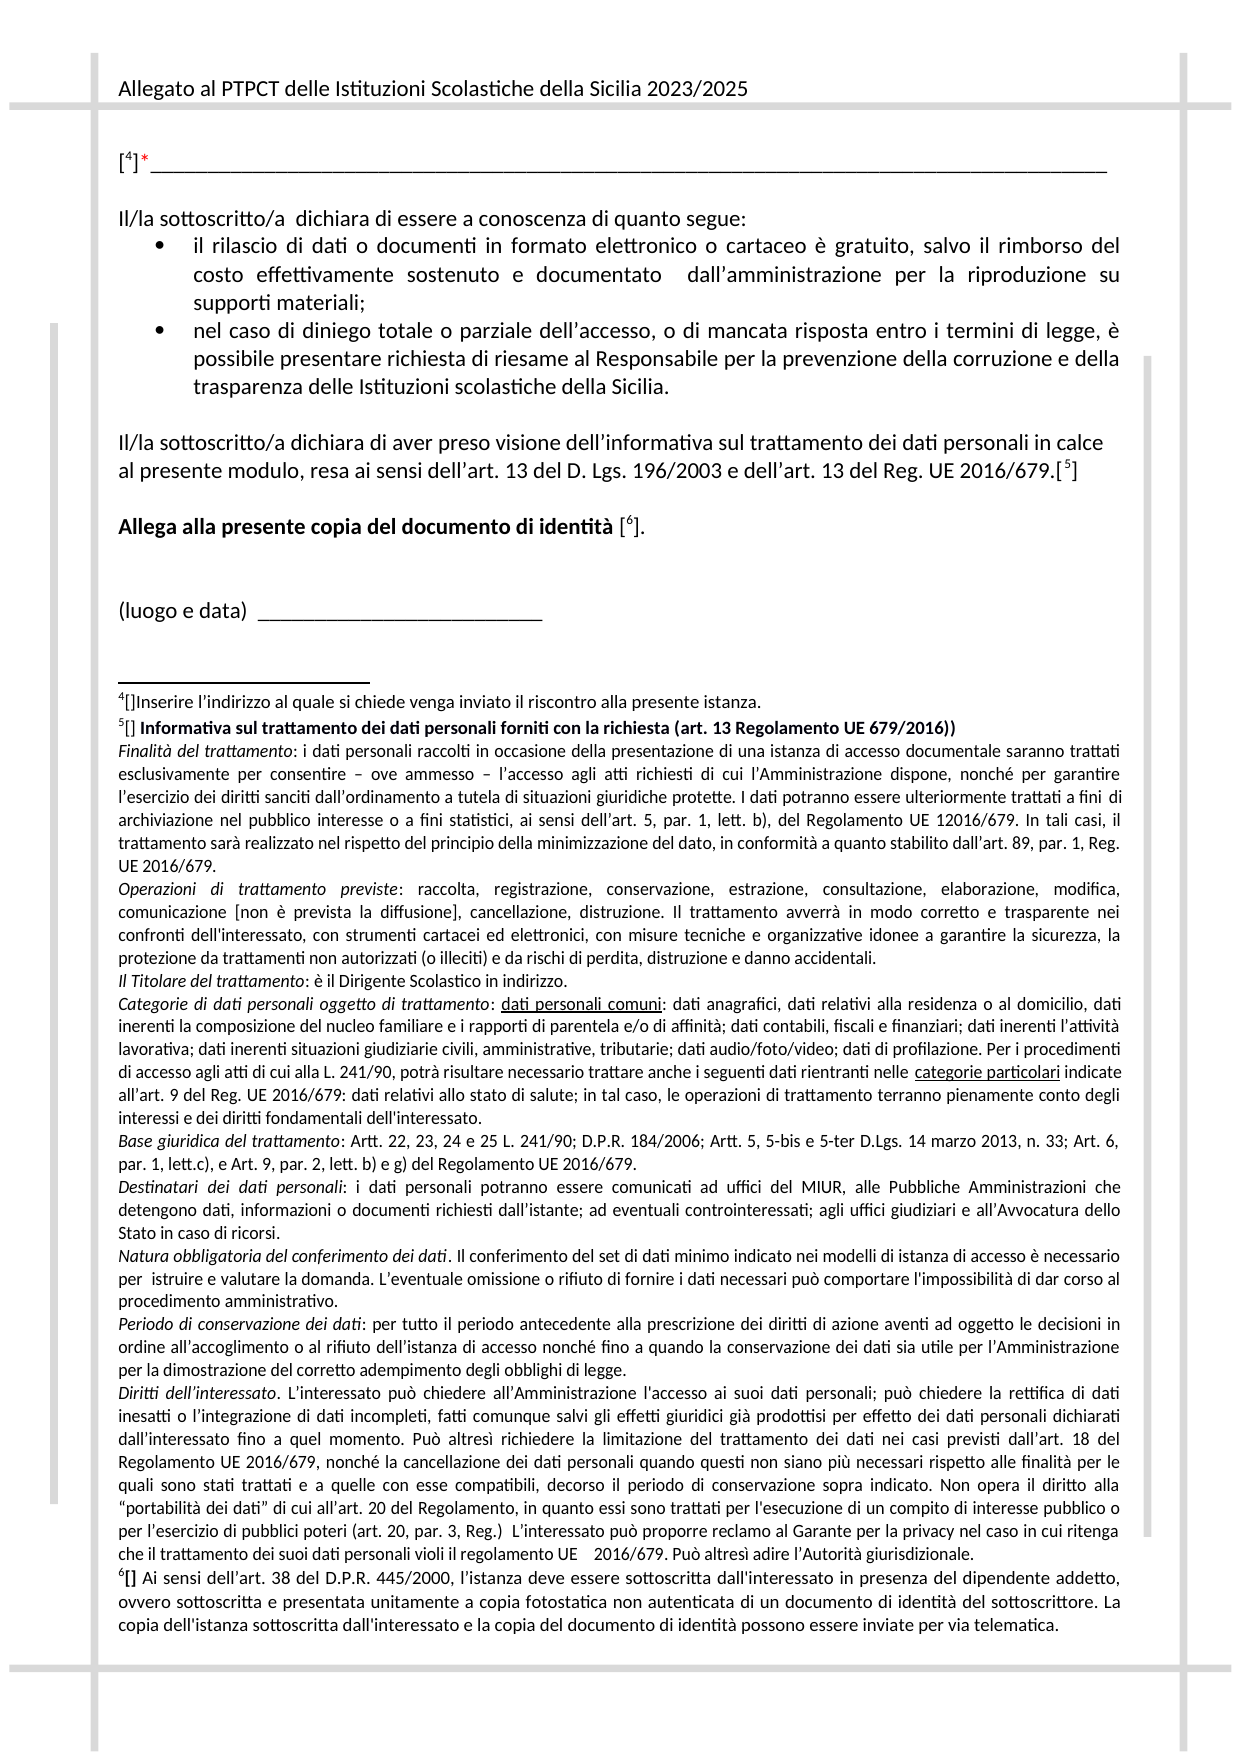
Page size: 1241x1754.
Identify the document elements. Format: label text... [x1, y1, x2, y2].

text Il/la sottoscritto/a dichiara di essere a conoscenza di quanto segue: [118, 204, 1122, 232]
text (luogo e data) _________________________ [118, 596, 1122, 624]
text Allega alla presente copia del documento di identità []. [118, 512, 1122, 540]
text Il/la sottoscritto/a dichiara di aver preso visione dell’informativa sul trattamento dei dati personali in calce al presente modulo, resa ai sensi dell’art. 13 del D. Lgs. 196/2003 e dell’art. 13 del Reg. UE 2016/679.[] [118, 428, 1122, 484]
list nel caso di diniego totale o parziale dell’accesso, o di mancata risposta entro i termini di legge, è possibile presentare richiesta di riesame al Responsabile per la prevenzione della corruzione e della trasparenza delle Istituzioni scolastiche della Sicilia. [156, 316, 1122, 400]
text []*____________________________________________________________________________________ [118, 148, 1122, 176]
list il rilascio di dati o documenti in formato elettronico o cartaceo è gratuito, salvo il rimborso del costo effettivamente sostenuto e documentato dall’amministrazione per la riproduzione su supporti materiali; [156, 232, 1122, 316]
